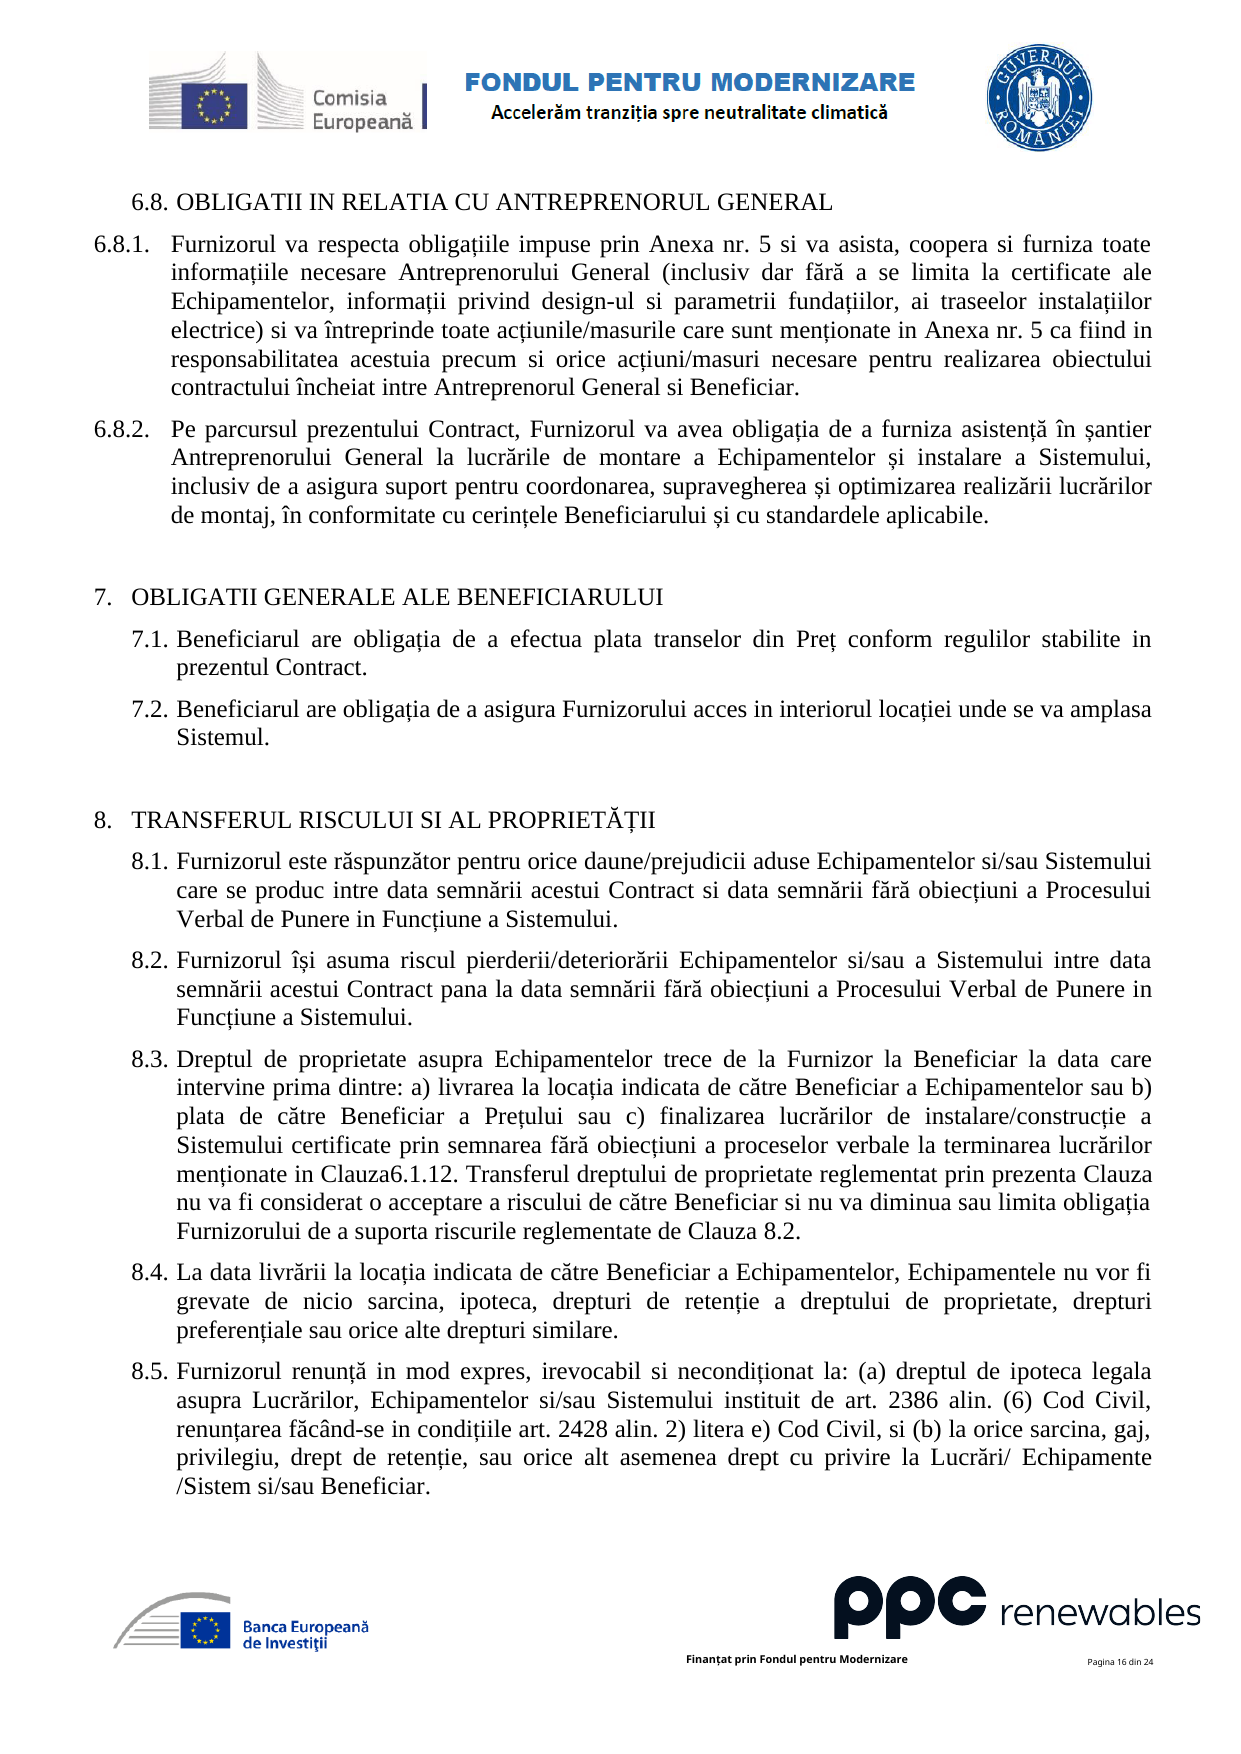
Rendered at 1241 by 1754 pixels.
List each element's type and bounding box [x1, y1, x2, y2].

picture [136, 27, 1108, 159]
picture [834, 1576, 1200, 1639]
